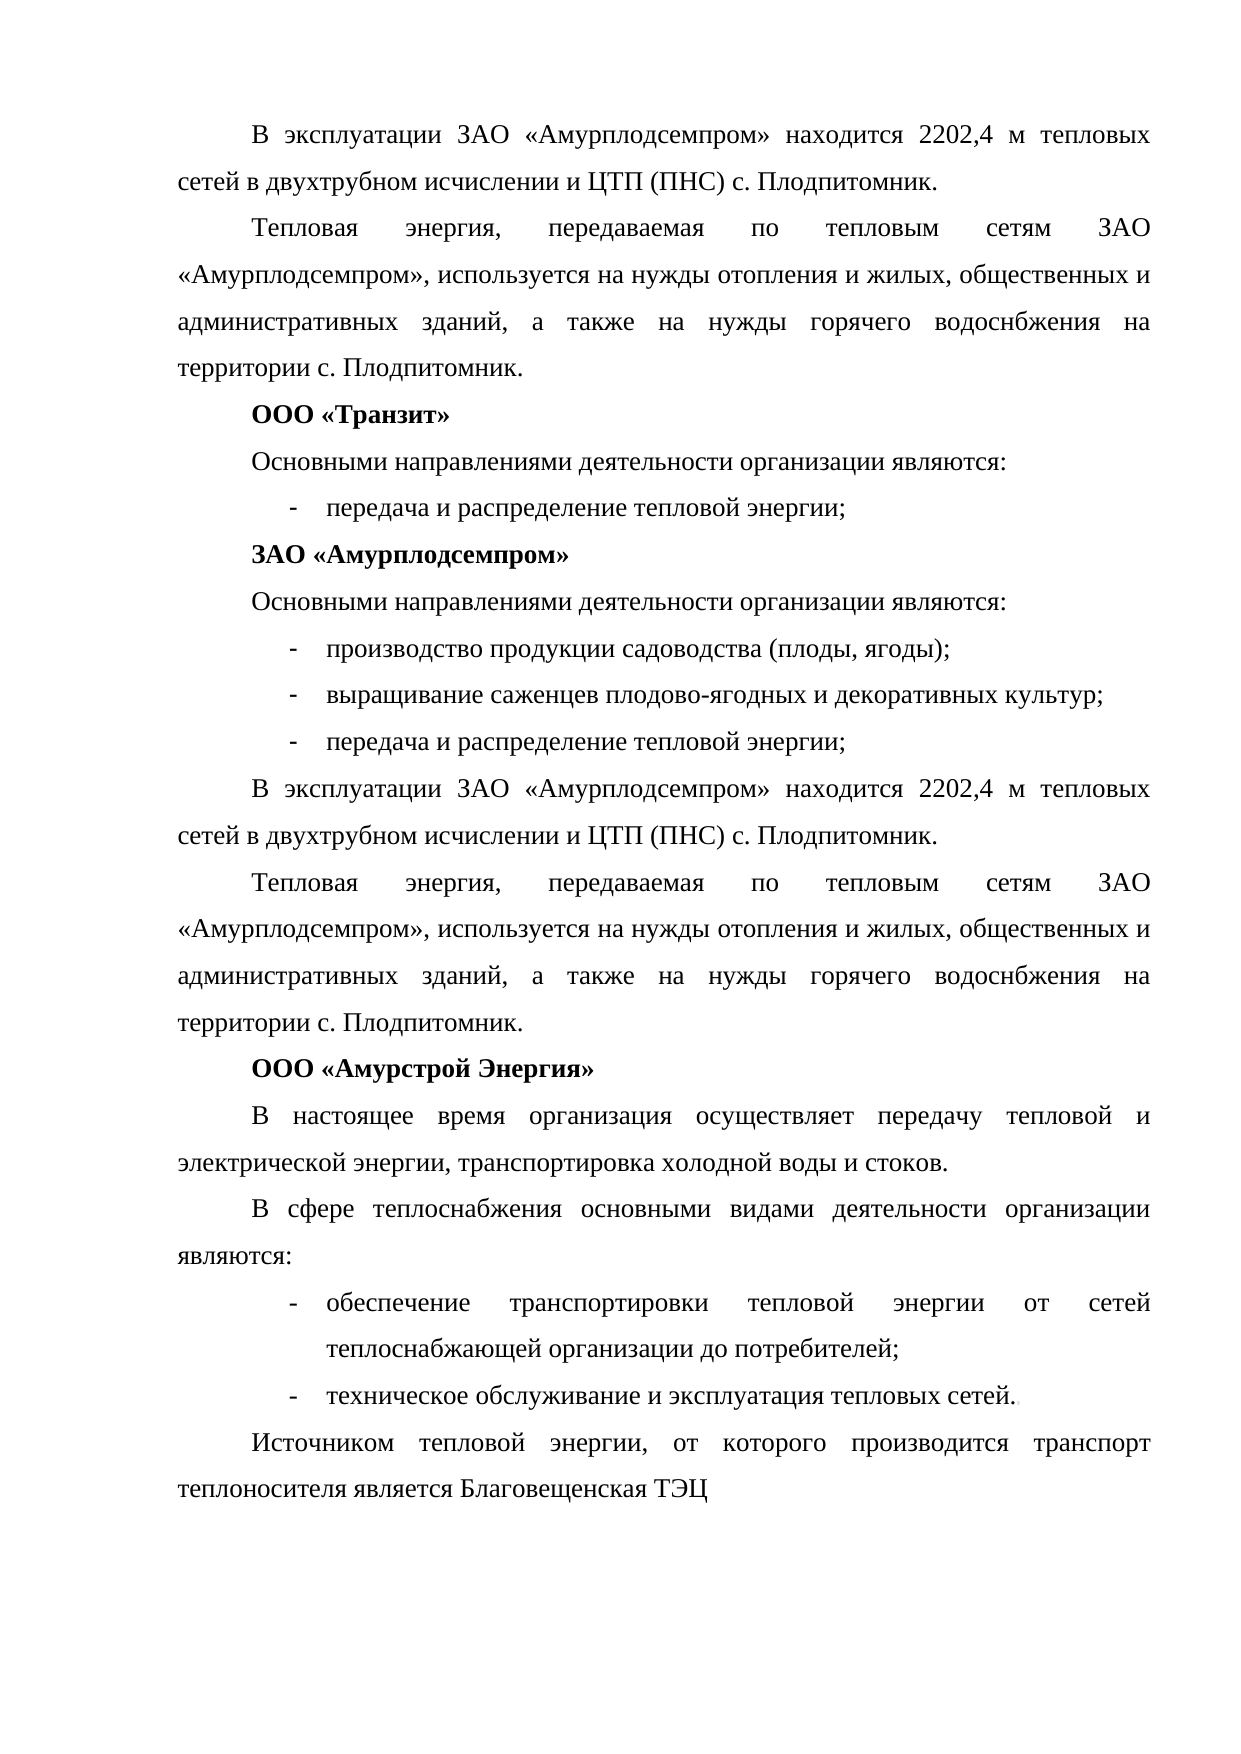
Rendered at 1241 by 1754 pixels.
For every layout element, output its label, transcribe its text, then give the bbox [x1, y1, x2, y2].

list обеспечение транспортировки тепловой энергии от сетей теплоснабжающей организации до потребителей; [288, 1286, 1152, 1363]
list выращивание саженцев плодово-ягодных и декоративных культур; [288, 678, 1152, 710]
text ООО «Транзит» [177, 398, 1152, 429]
list передача и распределение тепловой энергии; [288, 491, 1152, 523]
text Источником тепловой энергии, от которого производится транспорт теплоносителя является Благовещенская ТЭЦ [177, 1426, 1152, 1503]
text ЗАО «Амурплодсемпром» [177, 538, 1152, 569]
text В сфере теплоснабжения основными видами деятельности организации являются: [177, 1192, 1152, 1270]
text Тепловая энергия, передаваемая по тепловым сетям ЗАО «Амурплодсемпром», используется на нужды отопления и жилых, общественных и административных зданий, а также на нужды горячего водоснбжения на территории с. Плодпитомник. [177, 866, 1152, 1037]
text В эксплуатации ЗАО «Амурплодсемпром» находится 2202,4 м тепловых сетей в двухтрубном исчислении и ЦТП (ПНС) с. Плодпитомник. [177, 772, 1152, 850]
list производство продукции садоводства (плоды, ягоды); [288, 632, 1152, 663]
text В настоящее время организация осуществляет передачу тепловой и электрической энергии, транспортировка холодной воды и стоков. [177, 1099, 1152, 1177]
text Основными направлениями деятельности организации являются: [177, 585, 1152, 616]
text В эксплуатации ЗАО «Амурплодсемпром» находится 2202,4 м тепловых сетей в двухтрубном исчислении и ЦТП (ПНС) с. Плодпитомник. [177, 118, 1152, 196]
text ООО «Амурстрой Энергия» [177, 1052, 1152, 1083]
text Основными направлениями деятельности организации являются: [177, 445, 1152, 476]
text Тепловая энергия, передаваемая по тепловым сетям ЗАО «Амурплодсемпром», используется на нужды отопления и жилых, общественных и административных зданий, а также на нужды горячего водоснбжения на территории с. Плодпитомник. [177, 211, 1152, 383]
list техническое обслуживание и эксплуатация тепловых сетей. [288, 1379, 1152, 1410]
list передача и распределение тепловой энергии; [288, 725, 1152, 757]
